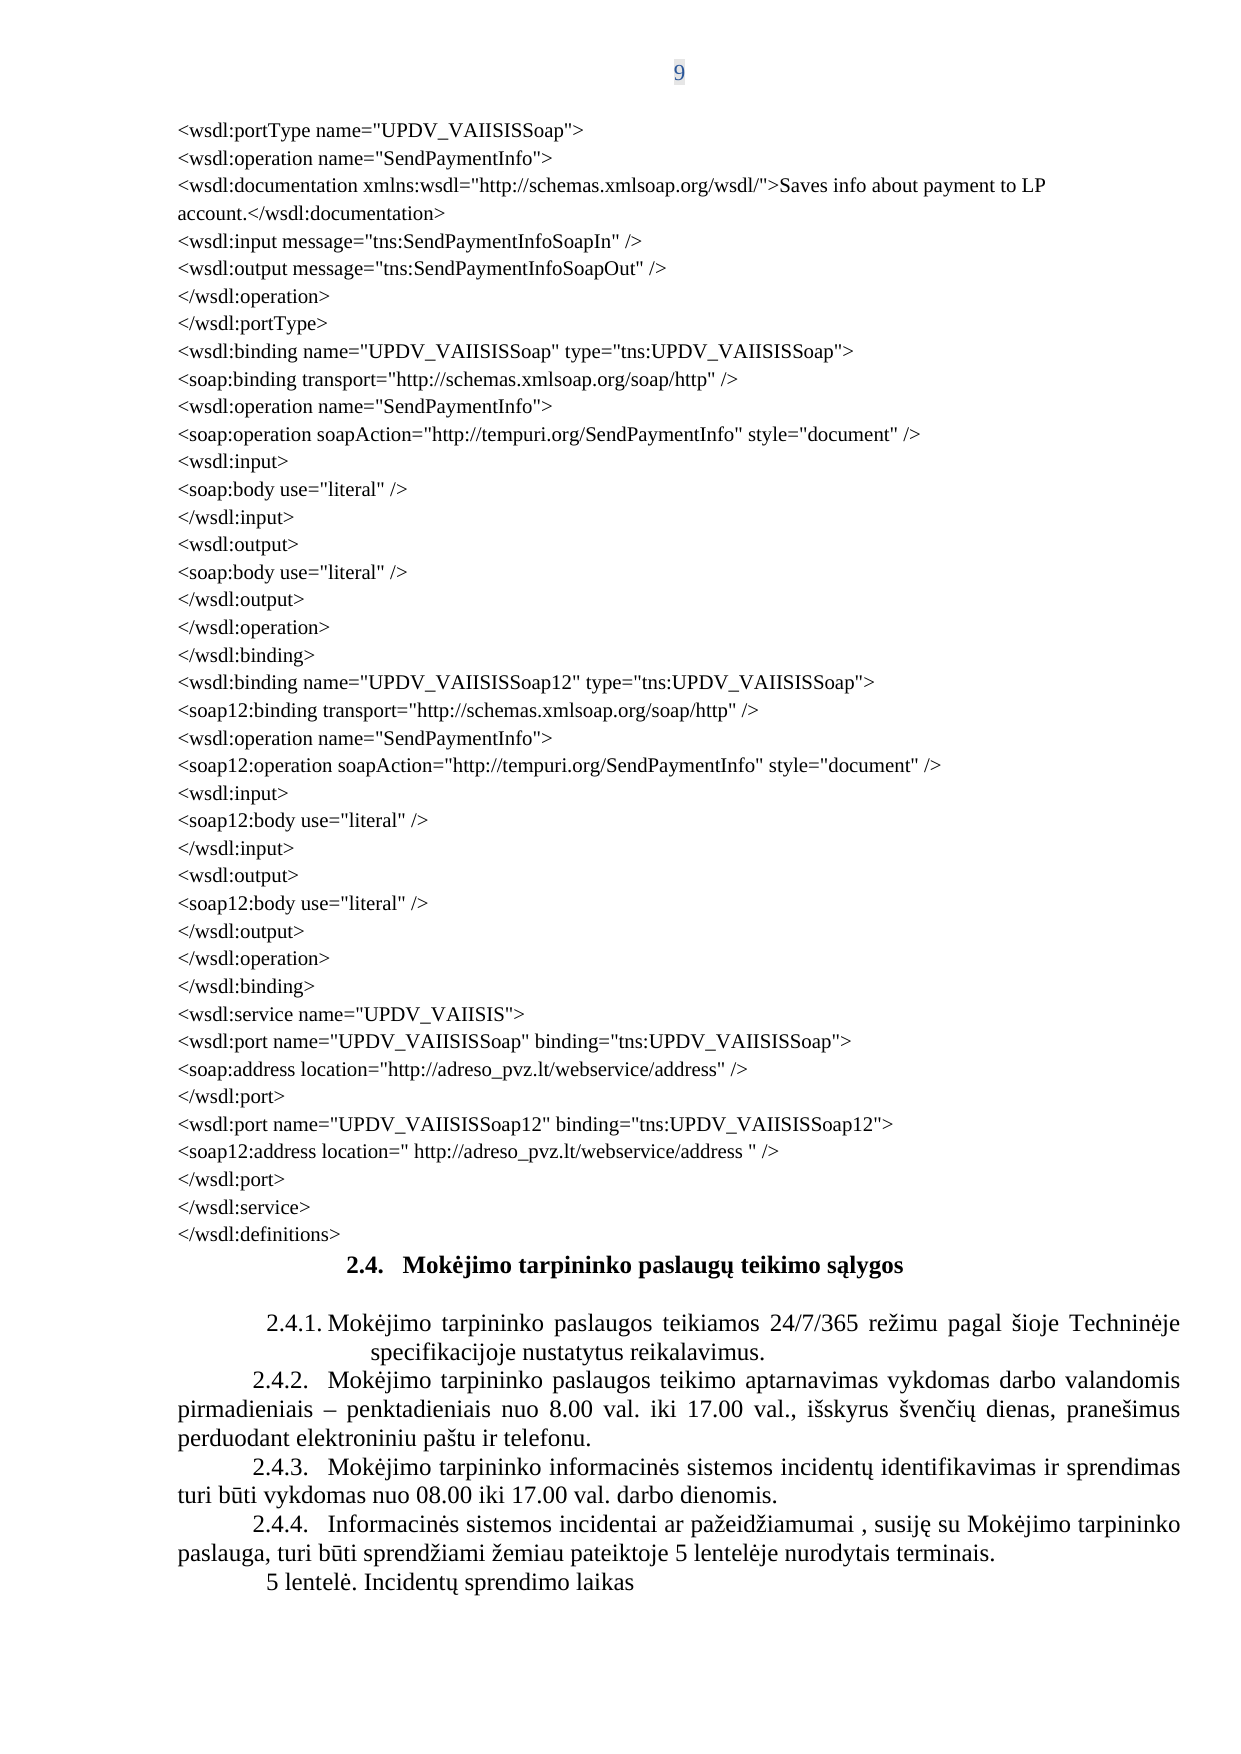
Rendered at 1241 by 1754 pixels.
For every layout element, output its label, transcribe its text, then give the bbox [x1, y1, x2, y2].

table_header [177, 118, 1181, 1251]
list Informacinės sistemos incidentai ar pažeidžiamumai , susiję su Mokėjimo tarpininko paslauga, turi būti sprendžiami žemiau pateiktoje 5 lentelėje nurodytais terminais. [177, 1509, 1181, 1567]
list Mokėjimo tarpininko paslaugos teikiamos 24/7/365 režimu pagal šioje Techninėje specifikacijoje nustatytus reikalavimus. [266, 1308, 1181, 1366]
list Mokėjimo tarpininko paslaugos teikimo aptarnavimas vykdomas darbo valandomis pirmadieniais – penktadieniais nuo 8.00 val. iki 17.00 val., išskyrus švenčių dienas, pranešimus perduodant elektroniniu paštu ir telefonu. [177, 1366, 1181, 1452]
list 5 lentelė. Incidentų sprendimo laikas [252, 1567, 1181, 1596]
list Mokėjimo tarpininko informacinės sistemos incidentų identifikavimas ir sprendimas turi būti vykdomas nuo 08.00 iki 17.00 val. darbo dienomis. [177, 1452, 1181, 1509]
list Mokėjimo tarpininko paslaugų teikimo sąlygos [177, 1251, 1181, 1279]
